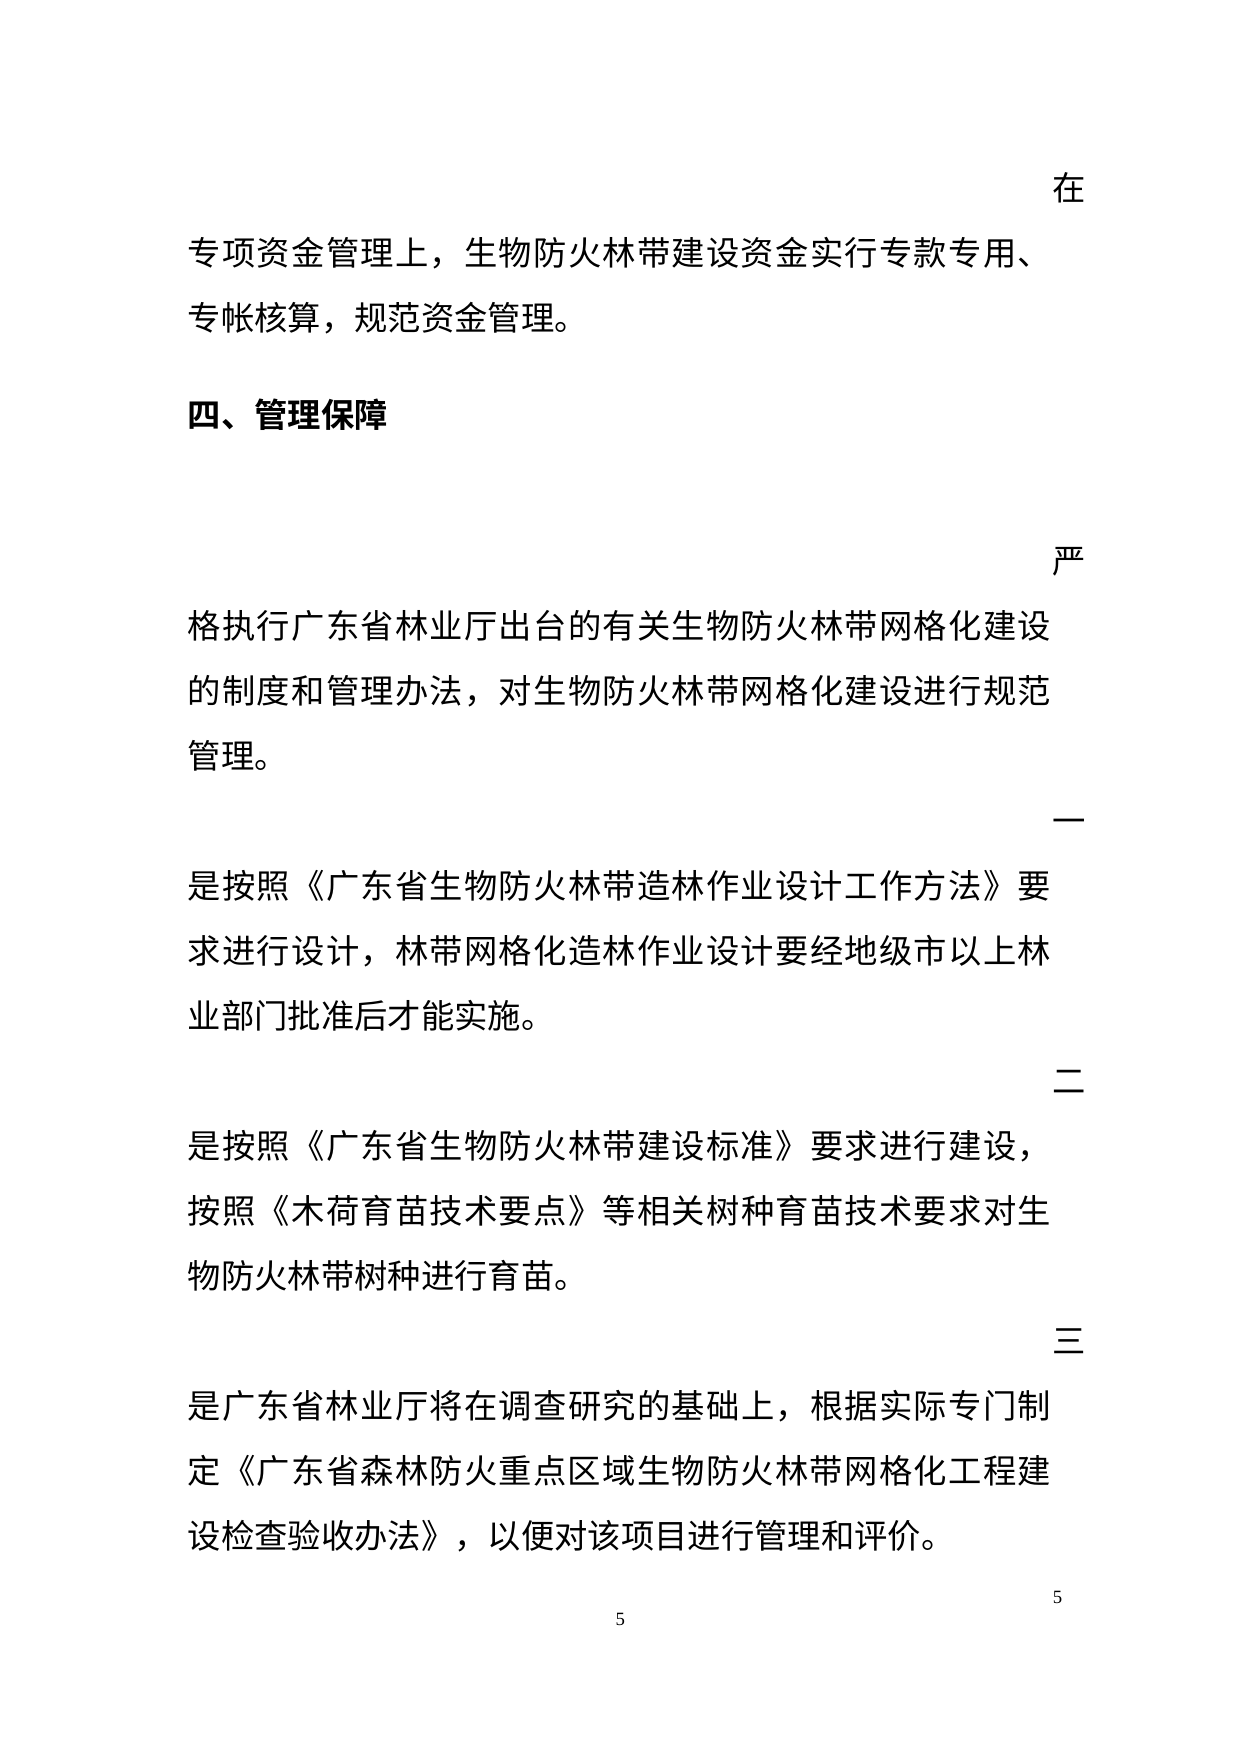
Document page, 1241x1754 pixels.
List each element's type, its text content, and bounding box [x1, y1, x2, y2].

text 三是广东省林业厅将在调查研究的基础上，根据实际专门制定《广东省森林防火重点区域生物防火林带网格化工程建设检查验收办法》，以便对该项目进行管理和评价。 [187, 1306, 1053, 1566]
text 二是按照《广东省生物防火林带建设标准》要求进行建设，按照《木荷育苗技术要点》等相关树种育苗技术要求对生物防火林带树种进行育苗。 [187, 1046, 1053, 1306]
text 在专项资金管理上，生物防火林带建设资金实行专款专用、专帐核算，规范资金管理。 [187, 153, 1053, 348]
text 严格执行广东省林业厅出台的有关生物防火林带网格化建设的制度和管理办法，对生物防火林带网格化建设进行规范管理。 [187, 526, 1053, 786]
subtitle 四、管理保障 [187, 380, 1053, 445]
text 一是按照《广东省生物防火林带造林作业设计工作方法》要求进行设计，林带网格化造林作业设计要经地级市以上林业部门批准后才能实施。 [187, 786, 1053, 1046]
